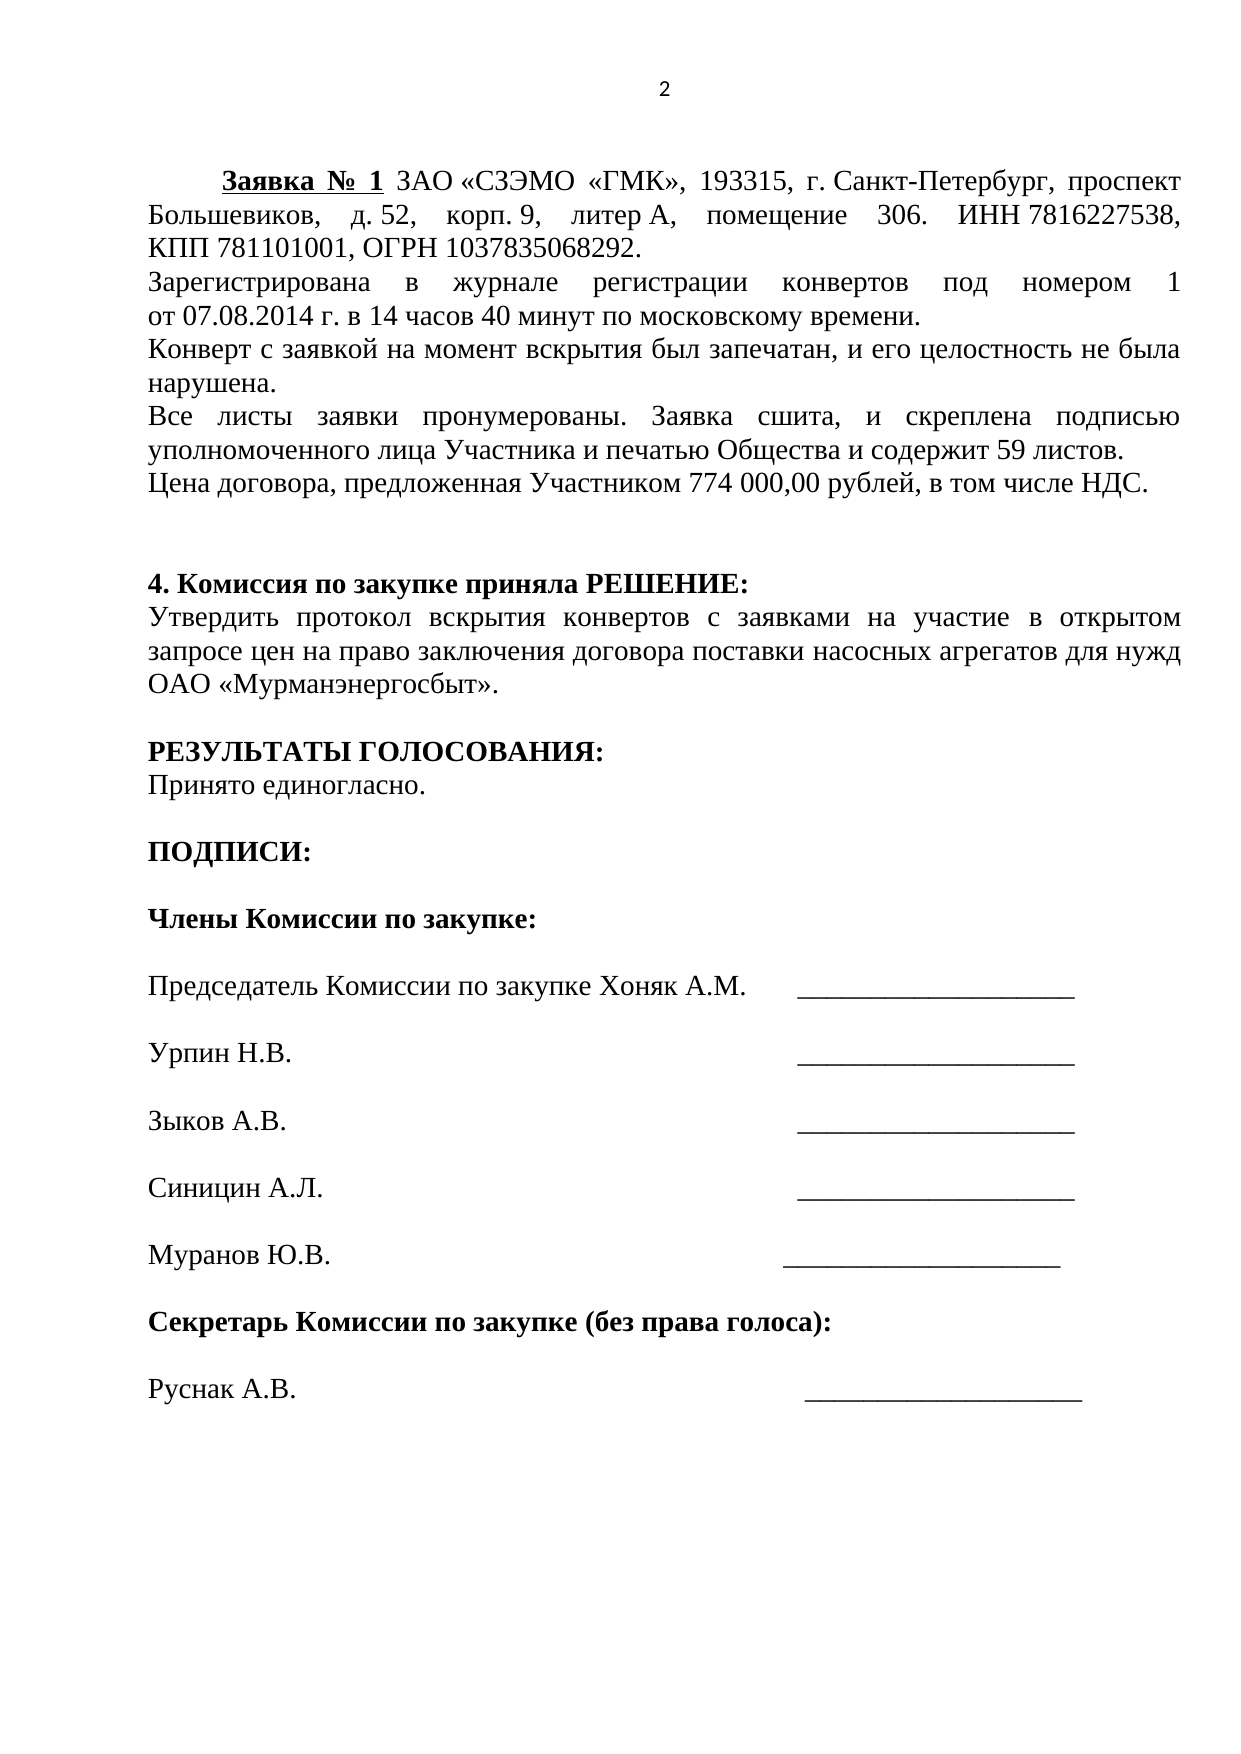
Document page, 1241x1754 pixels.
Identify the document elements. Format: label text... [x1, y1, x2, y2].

text Синицин А.Л. ___________________ [148, 1170, 1181, 1203]
text Муранов Ю.В. ___________________ [148, 1237, 1181, 1270]
text Руснак А.В. ___________________ [148, 1371, 1181, 1404]
text Зыков А.В. ___________________ [148, 1103, 1181, 1136]
text Члены Комиссии по закупке: [148, 901, 1181, 935]
text Цена договора, предложенная Участником 774 000,00 рублей, в том числе НДС. [148, 465, 1181, 499]
text Председатель Комиссии по закупке Хоняк А.М. ___________________ [148, 968, 1181, 1002]
text Секретарь Комиссии по закупке (без права голоса): [148, 1304, 1181, 1337]
text ПОДПИСИ: [148, 834, 1181, 868]
text Утвердить протокол вскрытия конвертов с заявками на участие в открытом запросе цен на право заключения договора поставки насосных агрегатов для нужд ОАО «Мурманэнергосбыт». [148, 599, 1181, 700]
text 4. Комиссия по закупке приняла РЕШЕНИЕ: [148, 566, 1181, 599]
text Все листы заявки пронумерованы. Заявка сшита, и скреплена подписью уполномоченного лица Участника и печатью Общества и содержит 59 листов. [148, 398, 1181, 465]
text Заявка № 1 ЗАО «СЗЭМО «ГМК», 193315, г. Санкт-Петербург, проспект Большевиков, д. 52, корп. 9, литер А, помещение 306. ИНН 7816227538, КПП 781101001, ОГРН 1037835068292. [148, 163, 1181, 264]
text РЕЗУЛЬТАТЫ ГОЛОСОВАНИЯ: [148, 734, 1181, 767]
text Урпин Н.В. ___________________ [148, 1036, 1181, 1069]
text Принято единогласно. [148, 767, 1181, 801]
text Зарегистрирована в журнале регистрации конвертов под номером 1 от 07.08.2014 г. в 14 часов 40 минут по московскому времени. [148, 264, 1181, 331]
text Конверт с заявкой на момент вскрытия был запечатан, и его целостность не была нарушена. [148, 331, 1181, 398]
